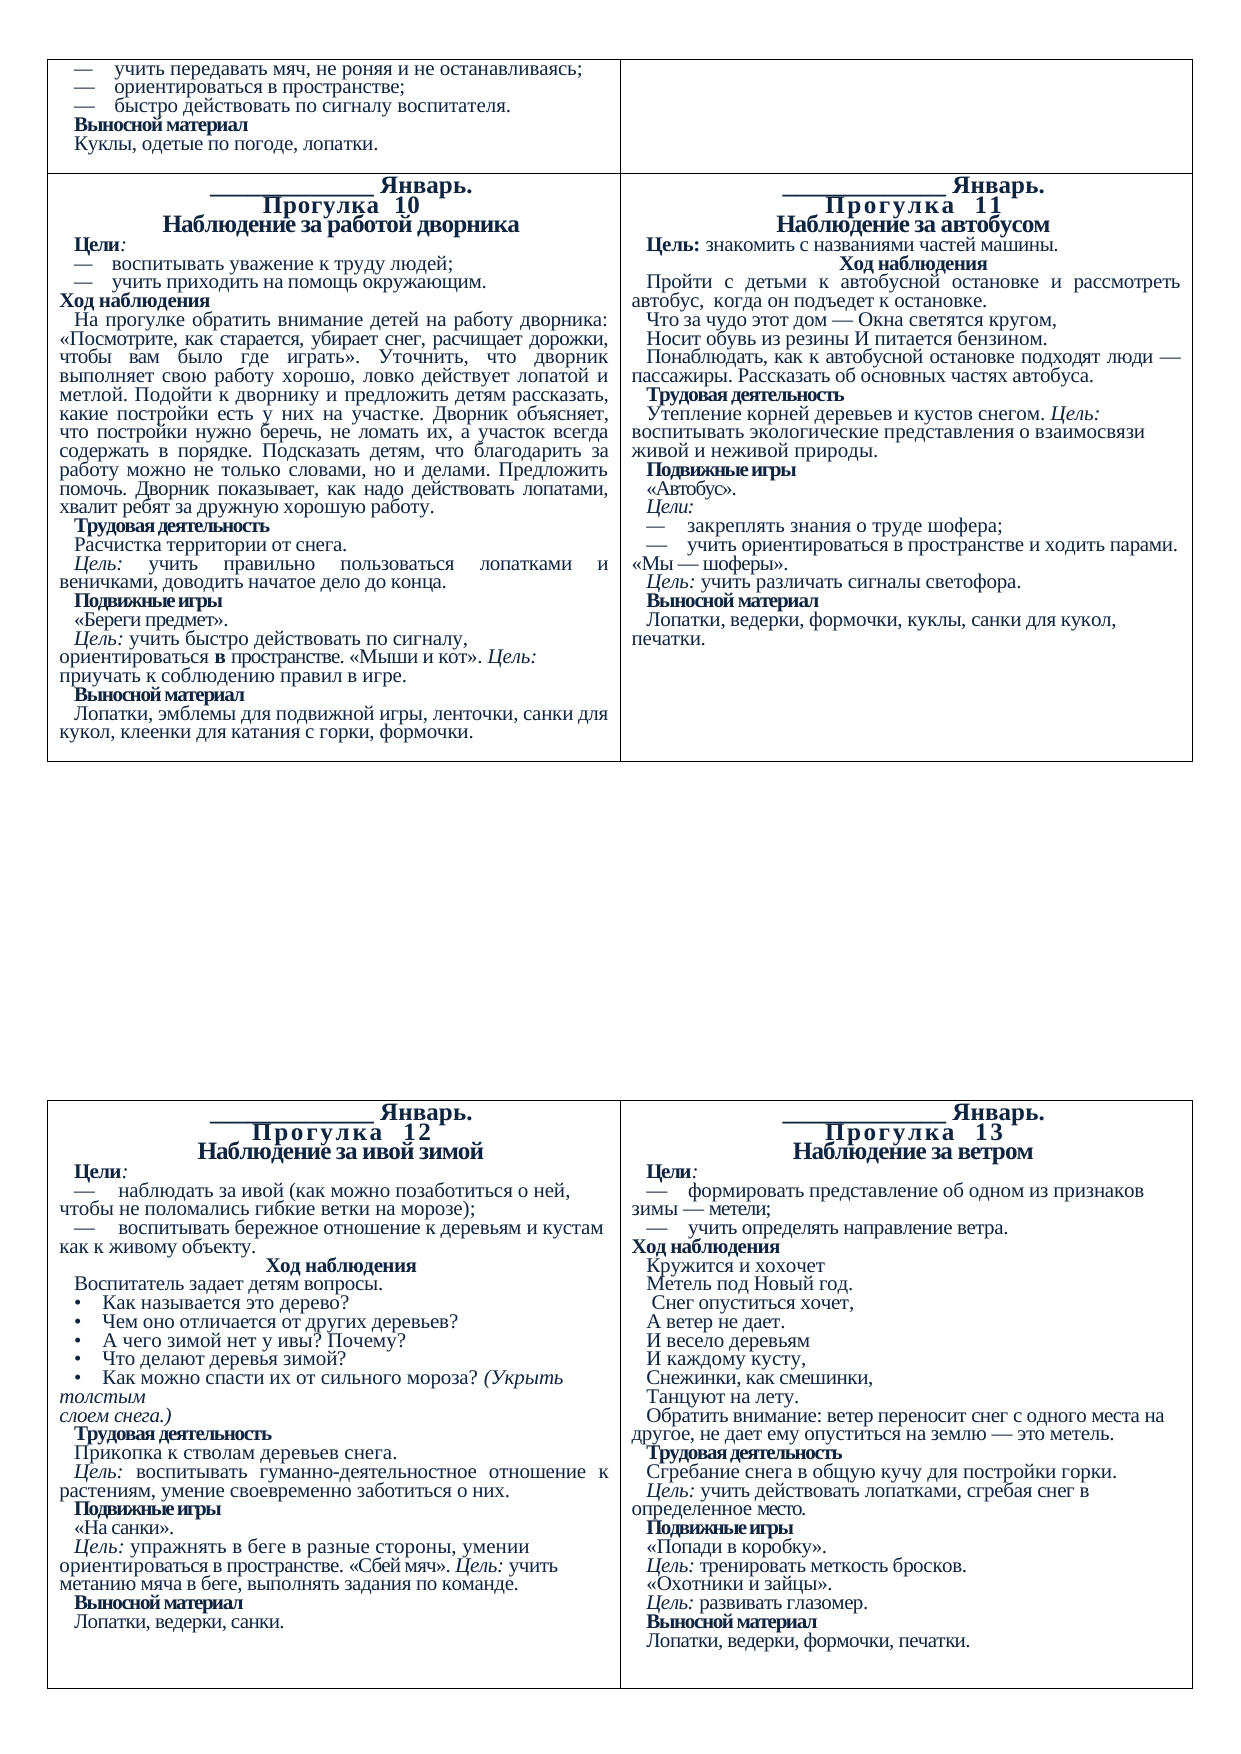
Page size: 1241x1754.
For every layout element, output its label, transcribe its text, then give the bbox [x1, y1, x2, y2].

table_header _____________ Январь. Прогулка 13 Наблюдение за ветром Цели: — формировать представление об одном из признаков зимы — метели; — учить определять направление ветра. Ход наблюдения Кружится и хохочет Метель под Новый год. Снег опуститься хочет, А ветер не дает. И весело деревьям И каждому кусту, Снежинки, как смешинки, Танцуют на лету. Обратить внимание: ветер переносит снег с одного места на другое, не дает ему опуститься на землю — это метель. Трудовая деятельность Сгребание снега в общую кучу для постройки горки. Цель: учить действовать лопатками, сгребая снег в определенное место. Подвижные игры «Попади в коробку». Цель: тренировать меткость бросков. «Охотники и зайцы». Цель: развивать глазомер. Выносной материал Лопатки, ведерки, формочки, печатки. [621, 1101, 1192, 1688]
table_cell _____________ Январь. Прогулка 11 Наблюдение за автобусом Цель: знакомить с названиями частей машины. Ход наблюдения Пройти с детьми к автобусной остановке и рассмотреть автобус, когда он подъедет к остановке. Что за чудо этот дом — Окна светятся кругом, Носит обувь из резины И питается бензином. Понаблюдать, как к автобусной остановке подходят люди — пассажиры. Рассказать об основных частях автобуса. Трудовая деятельность Утепление корней деревьев и кустов снегом. Цель: воспитывать экологические представления о взаимосвязи живой и неживой природы. Подвижные игры «Автобус». Цели: закреплять знания о труде шофера; учить ориентироваться в пространстве и ходить парами. «Мы — шоферы». Цель: учить различать сигналы светофора. Выносной материал Лопатки, ведерки, формочки, куклы, санки для кукол, печатки. [621, 174, 1192, 761]
table_header _____________ Январь. Прогулка 12 Наблюдение за ивой зимой Цели: наблюдать за ивой (как можно позаботиться о ней, чтобы не поломались гибкие ветки на морозе); воспитывать бережное отношение к деревьям и кустам как к живому объекту. Ход наблюдения Воспитатель задает детям вопросы. Как называется это дерево? Чем оно отличается от других деревьев? А чего зимой нет у ивы? Почему? Что делают деревья зимой? Как можно спасти их от сильного мороза? (Укрыть толстым слоем снега.) Трудовая деятельность Прикопка к стволам деревьев снега. Цель: воспитывать гуманно-деятельностное отношение к растениям, умение своевременно заботиться о них. Подвижные игры «На санки». Цель: упражнять в беге в разные стороны, умении ориентироваться в пространстве. «Сбей мяч». Цель: учить метанию мяча в беге, выполнять задания по команде. Выносной материал Лопатки, ведерки, санки. [48, 1101, 620, 1688]
table_cell _____________ Январь. Прогулка 10 Наблюдение за работой дворника Цели: воспитывать уважение к труду людей; учить приходить на помощь окружающим. Ход наблюдения На прогулке обратить внимание детей на работу дворника: «Посмотрите, как старается, убирает снег, расчищает дорожки, чтобы вам было где играть». Уточнить, что дворник выполняет свою работу хорошо, ловко действует лопатой и метлой. Подойти к дворнику и предложить детям рассказать, какие постройки есть у них на участке. Дворник объясняет, что постройки нужно беречь, не ломать их, а участок всегда содержать в порядке. Подсказать детям, что благодарить за работу можно не только словами, но и делами. Предложить помочь. Дворник показывает, как надо действовать лопатами, хвалит ребят за дружную хорошую работу. Трудовая деятельность Расчистка территории от снега. Цель: учить правильно пользоваться лопатками и веничками, доводить начатое дело до конца. Подвижные игры «Береги предмет». Цель: учить быстро действовать по сигналу, ориентироваться в пространстве. «Мыши и кот». Цель: приучать к соблюдению правил в игре. Выносной материал Лопатки, эмблемы для подвижной игры, ленточки, санки для кукол, клеенки для катания с горки, формочки. [48, 174, 620, 761]
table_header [621, 60, 1192, 173]
